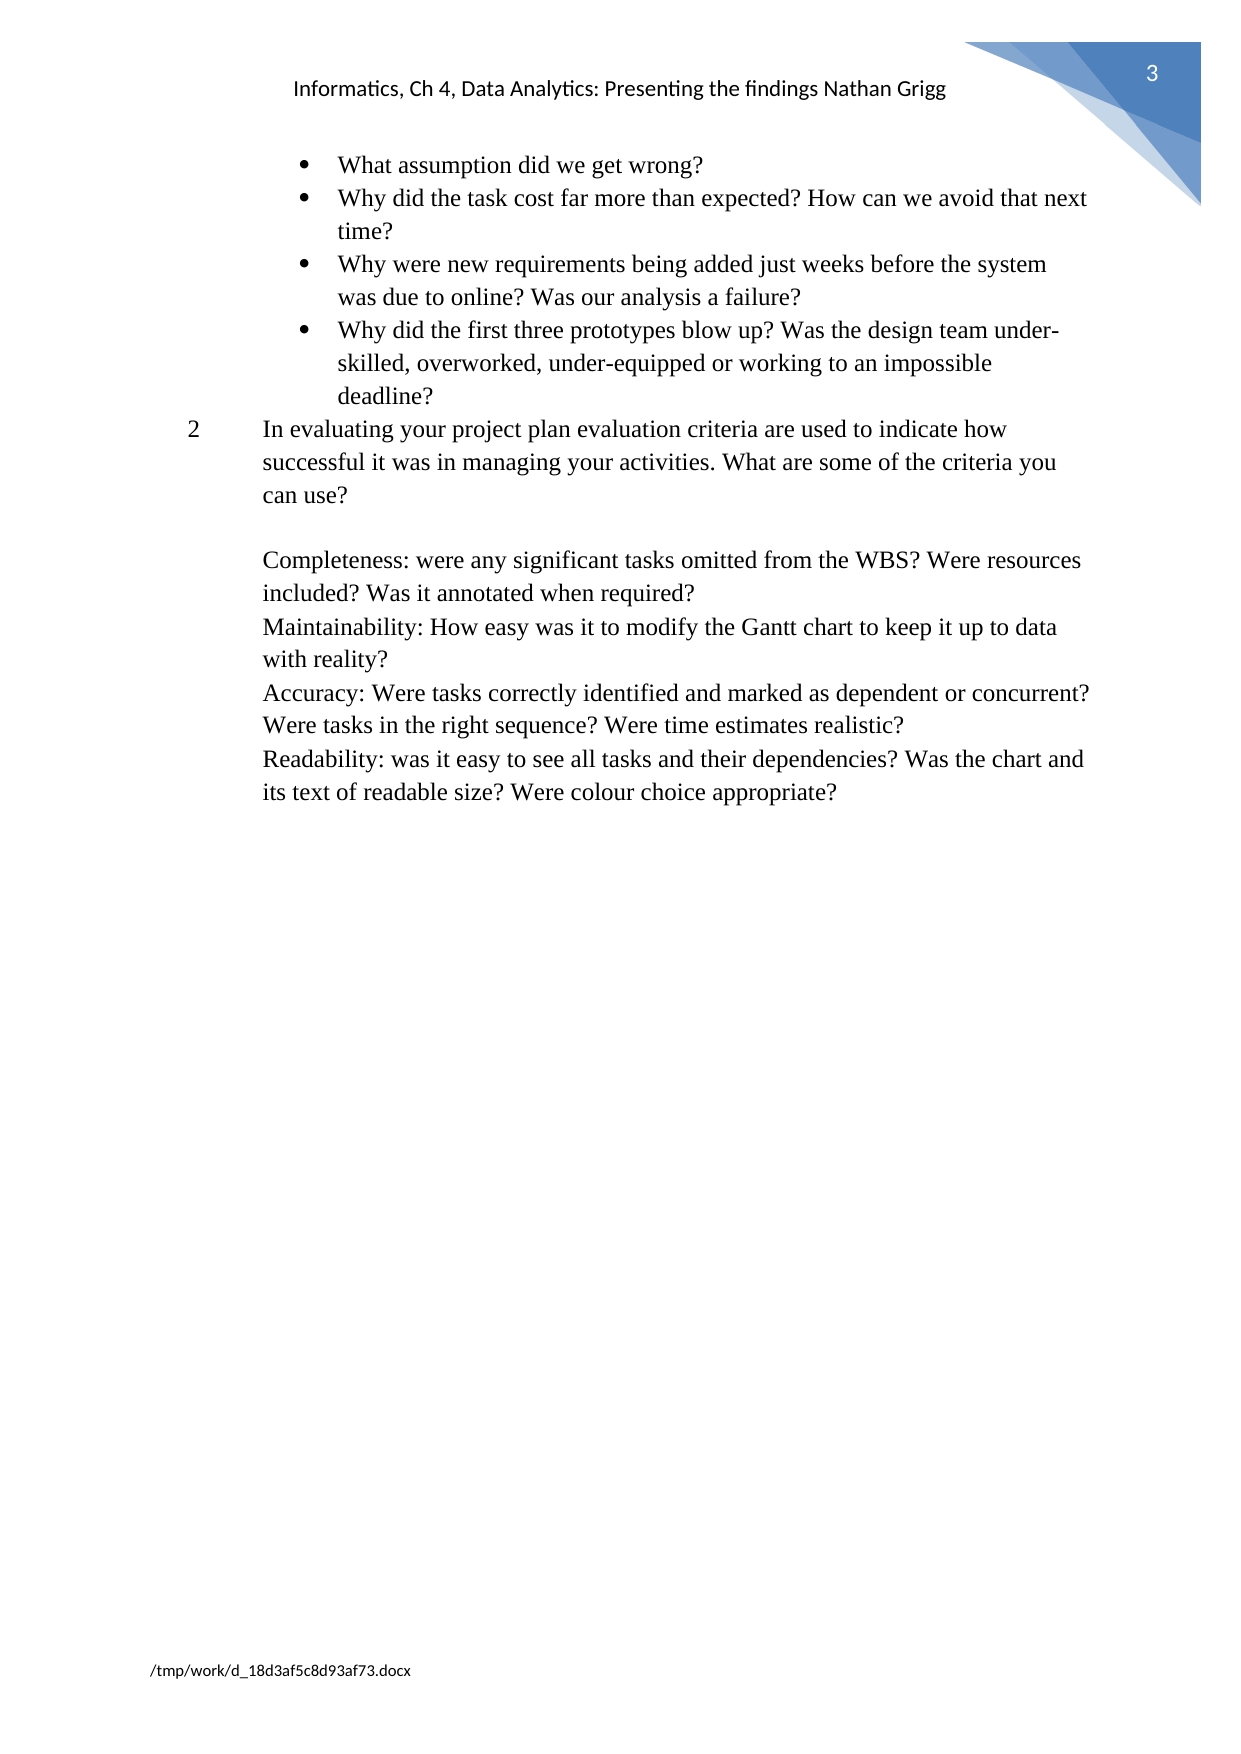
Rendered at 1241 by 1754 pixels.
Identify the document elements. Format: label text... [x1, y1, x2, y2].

list Completeness: were any significant tasks omitted from the WBS? Were resources included? Was it annotated when required? [262, 546, 1090, 607]
list Accuracy: Were tasks correctly identified and marked as dependent or concurrent? Were tasks in the right sequence? Were time estimates realistic? [262, 678, 1090, 739]
picture [963, 42, 1201, 206]
list Why did the task cost far more than expected? How can we avoid that next time? [300, 183, 1090, 245]
list Readability: was it easy to see all tasks and their dependencies? Was the chart and its text of readable size? Were colour choice appropriate? [262, 744, 1090, 805]
list Maintainability: How easy was it to modify the Gantt chart to keep it up to data with reality? [262, 612, 1090, 673]
list In evaluating your project plan evaluation criteria are used to indicate how successful it was in managing your activities. What are some of the criteria you can use? [187, 414, 1090, 509]
list Why were new requirements being added just weeks before the system was due to online? Was our analysis a failure? [300, 249, 1090, 311]
list Why did the first three prototypes blow up? Was the design team under-skilled, overworked, under-equipped or working to an impossible deadline? [300, 315, 1090, 410]
list What assumption did we get wrong? [300, 150, 1090, 179]
